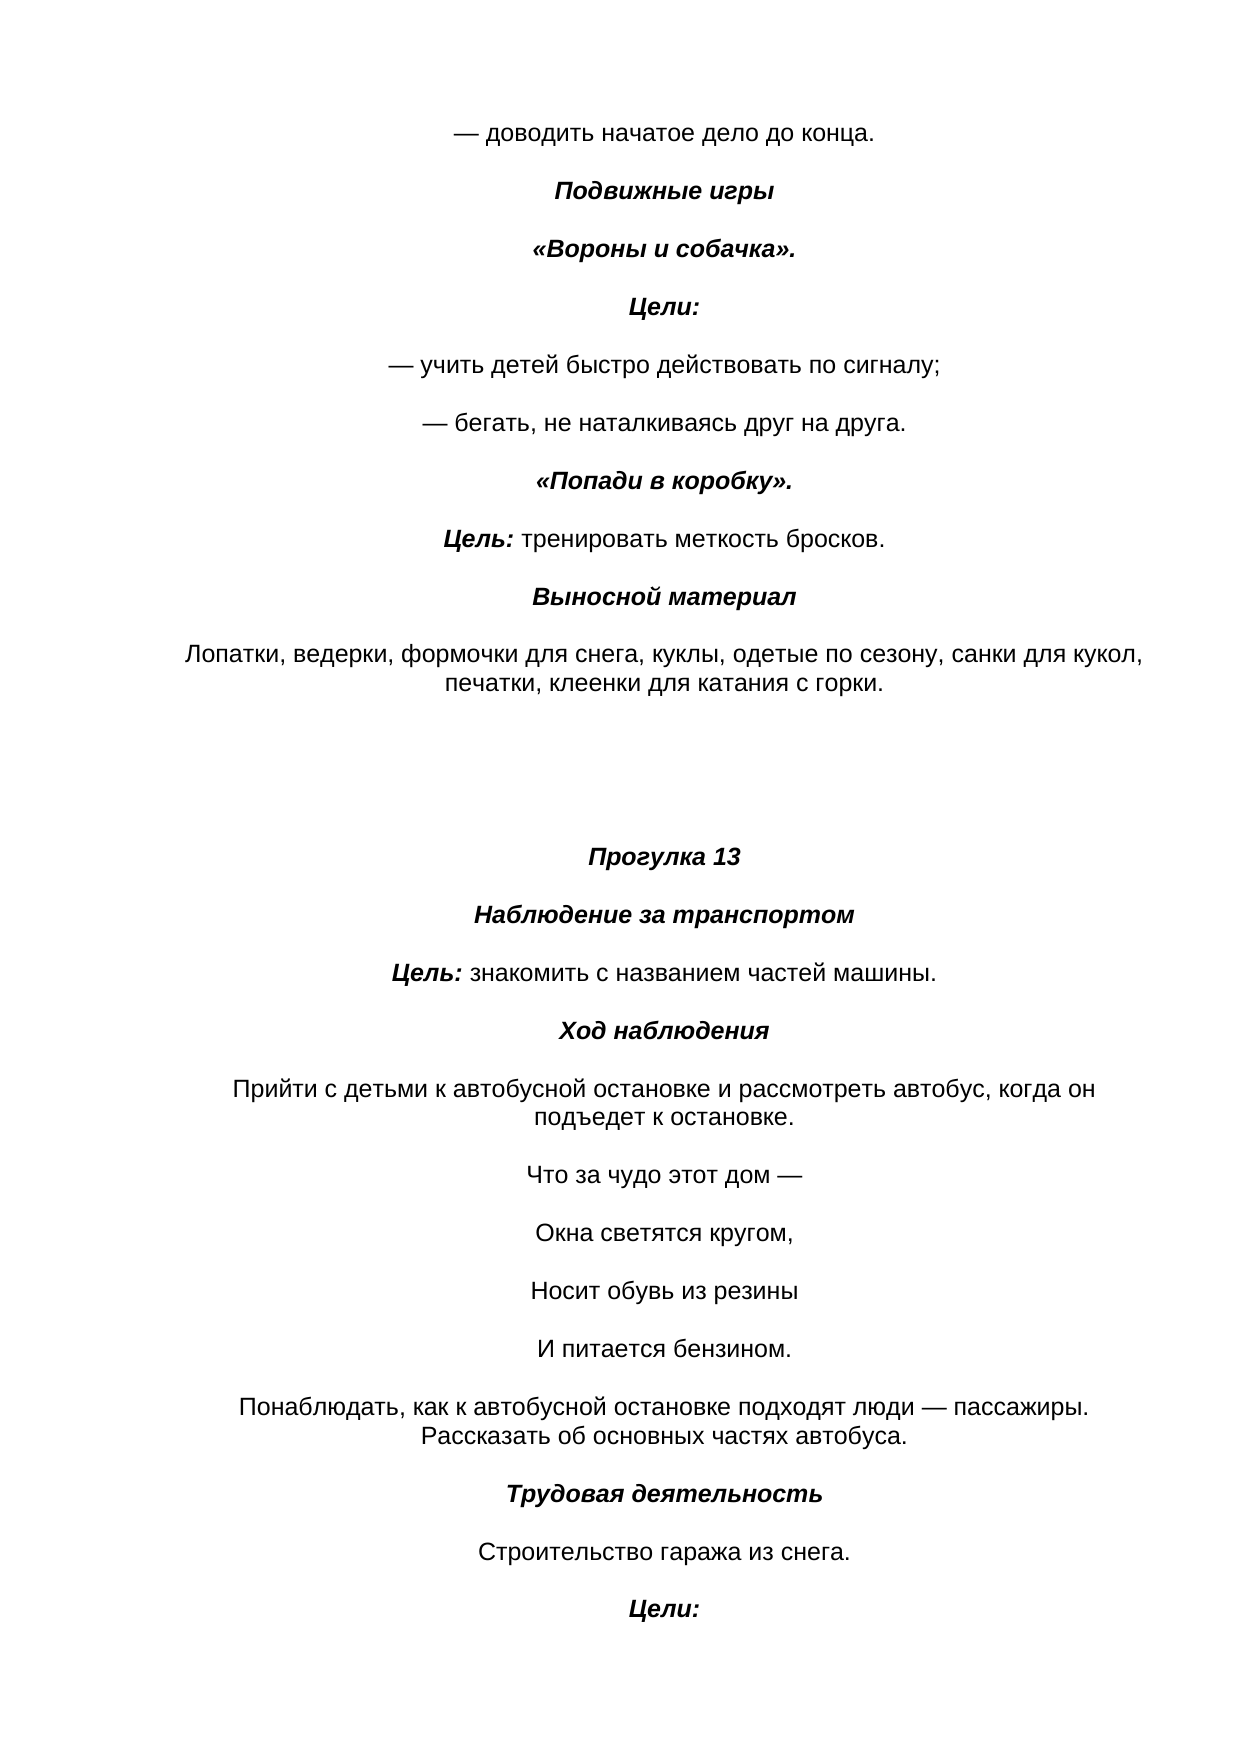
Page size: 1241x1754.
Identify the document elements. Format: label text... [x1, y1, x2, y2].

text Трудовая деятельность [177, 1478, 1152, 1507]
text И питается бензином. [177, 1334, 1152, 1363]
text Цель: знакомить с названием частей машины. [177, 958, 1152, 986]
text Носит обувь из резины [177, 1276, 1152, 1305]
text «Попади в коробку». [177, 466, 1152, 494]
text Прогулка 13 [177, 842, 1152, 871]
text Подвижные игры [177, 176, 1152, 205]
text Окна светятся кругом, [177, 1218, 1152, 1247]
text Цель: тренировать меткость бросков. [177, 523, 1152, 552]
text — учить детей быстро действовать по сигналу; [177, 350, 1152, 378]
text Лопатки, ведерки, формочки для снега, куклы, одетые по сезону, санки для кукол, печатки, клеенки для катания с горки. [177, 639, 1152, 697]
text Наблюдение за транспортом [177, 900, 1152, 928]
text — доводить начатое дело до конца. [177, 118, 1152, 147]
text Цели: [177, 292, 1152, 321]
text — бегать, не наталкиваясь друг на друга. [177, 408, 1152, 436]
text Строительство гаража из снега. [177, 1536, 1152, 1565]
text Что за чудо этот дом — [177, 1160, 1152, 1189]
text «Вороны и собачка». [177, 234, 1152, 263]
text Цели: [177, 1594, 1152, 1623]
text Выносной материал [177, 581, 1152, 610]
text Прийти с детьми к автобусной остановке и рассмотреть автобус, когда он подъедет к остановке. [177, 1073, 1152, 1131]
text Понаблюдать, как к автобусной остановке подходят люди — пассажиры. Рассказать об основных частях автобуса. [177, 1392, 1152, 1449]
text Ход наблюдения [177, 1016, 1152, 1044]
